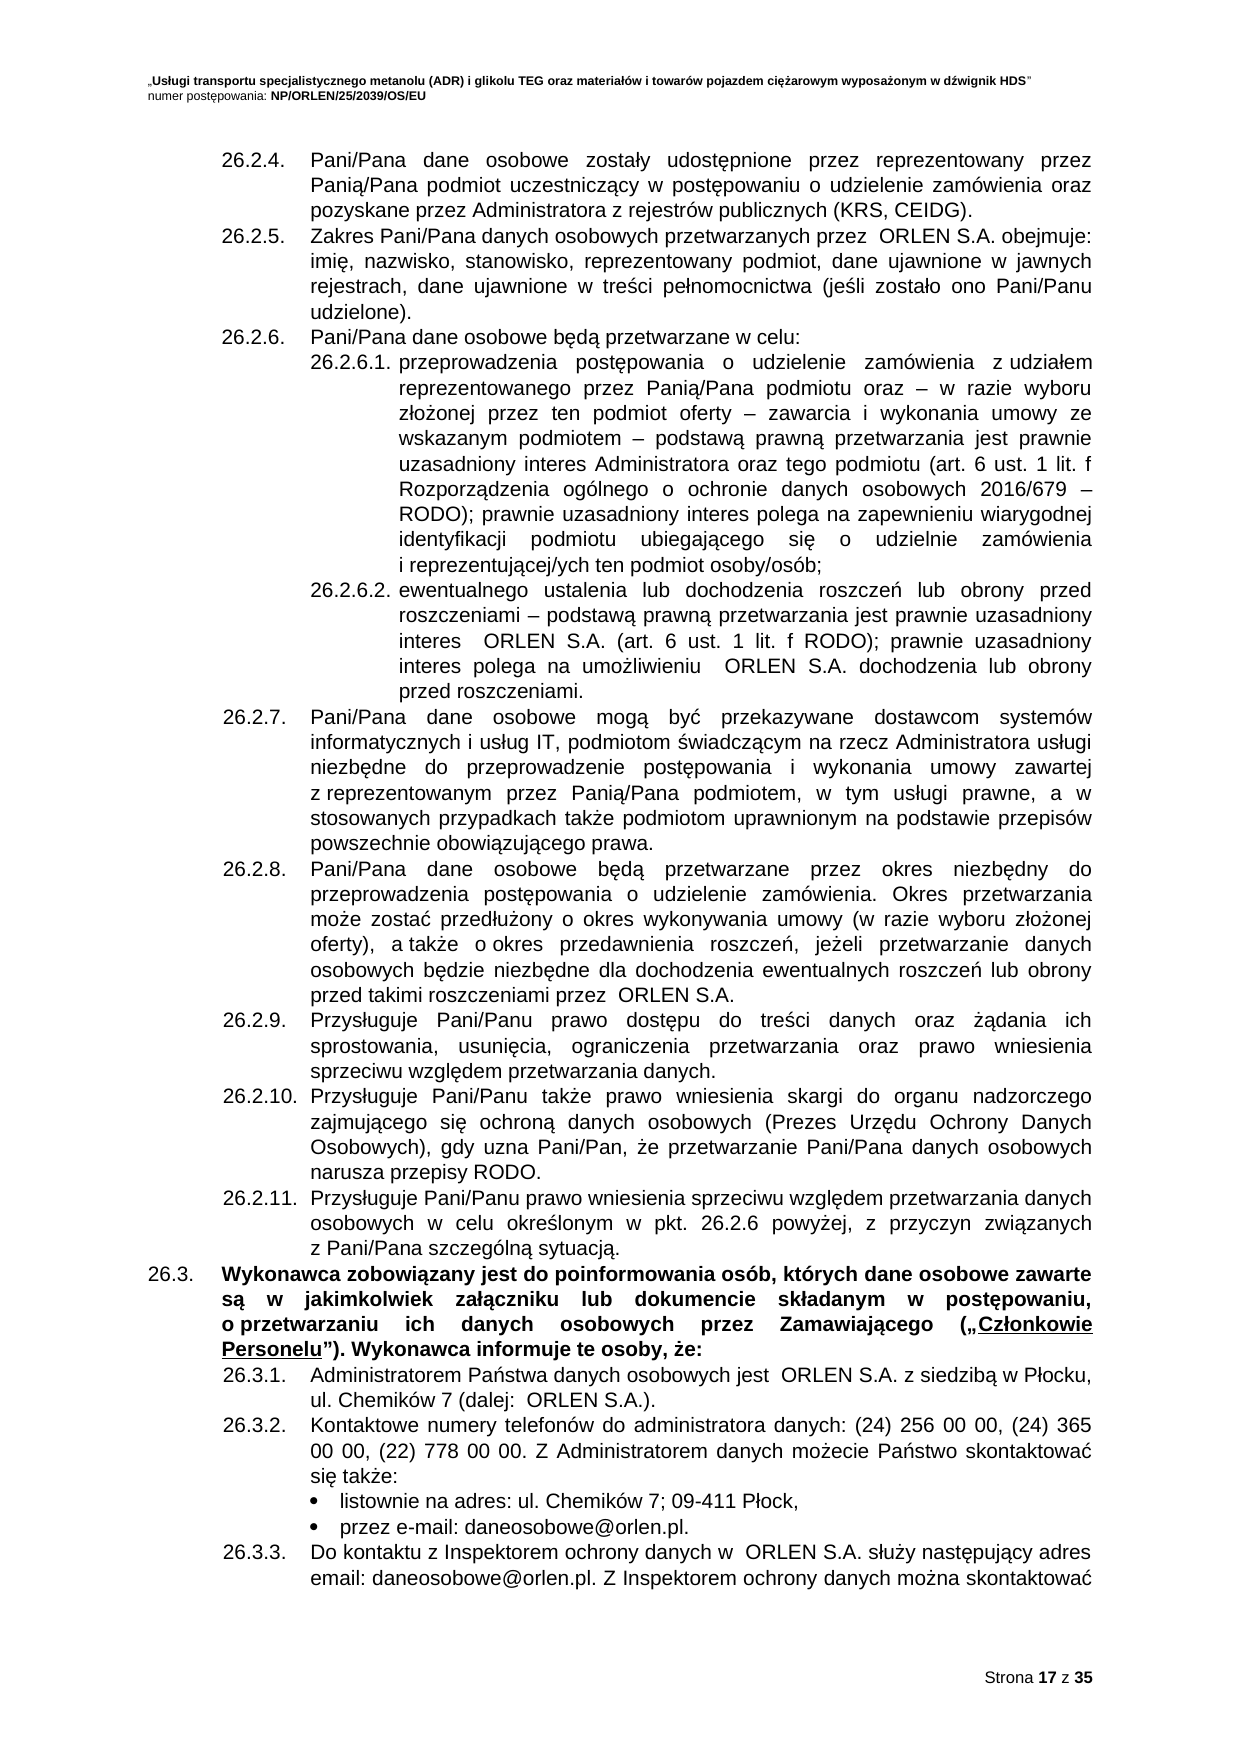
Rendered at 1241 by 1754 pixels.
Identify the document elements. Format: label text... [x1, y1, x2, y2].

list Przysługuje Pani/Panu także prawo wniesienia skargi do organu nadzorczego zajmującego się ochroną danych osobowych (Prezes Urzędu Ochrony Danych Osobowych), gdy uzna Pani/Pan, że przetwarzanie Pani/Pana danych osobowych narusza przepisy RODO. [223, 1084, 1093, 1184]
list Pani/Pana dane osobowe zostały udostępnione przez reprezentowany przez Panią/Pana podmiot uczestniczący w postępowaniu o udzielenie zamówienia oraz pozyskane przez Administratora z rejestrów publicznych (KRS, CEIDG). [221, 148, 1093, 222]
list Przysługuje Pani/Panu prawo wniesienia sprzeciwu względem przetwarzania danych osobowych w celu określonym w pkt. 26.2.6 powyżej, z przyczyn związanych z Pani/Pana szczególną sytuacją. [223, 1185, 1093, 1260]
list przez e-mail: daneosobowe@orlen.pl. [310, 1514, 1093, 1539]
list Pani/Pana dane osobowe mogą być przekazywane dostawcom systemów informatycznych i usług IT, podmiotom świadczącym na rzecz Administratora usługi niezbędne do przeprowadzenie postępowania i wykonania umowy zawartej z reprezentowanym przez Panią/Pana podmiotem, w tym usługi prawne, a w stosowanych przypadkach także podmiotom uprawnionym na podstawie przepisów powszechnie obowiązującego prawa. [223, 704, 1093, 855]
list Przysługuje Pani/Panu prawo dostępu do treści danych oraz żądania ich sprostowania, usunięcia, ograniczenia przetwarzania oraz prawo wniesienia sprzeciwu względem przetwarzania danych. [223, 1008, 1093, 1083]
list Administratorem Państwa danych osobowych jest ORLEN S.A. z siedzibą w Płocku, ul. Chemików 7 (dalej: ORLEN S.A.). [223, 1363, 1093, 1412]
list Pani/Pana dane osobowe będą przetwarzane w celu: [221, 325, 1093, 349]
list przeprowadzenia postępowania o udzielenie zamówienia z udziałem reprezentowanego przez Panią/Pana podmiotu oraz – w razie wyboru złożonej przez ten podmiot oferty – zawarcia i wykonania umowy ze wskazanym podmiotem – podstawą prawną przetwarzania jest prawnie uzasadniony interes Administratora oraz tego podmiotu (art. 6 ust. 1 lit. f Rozporządzenia ogólnego o ochronie danych osobowych 2016/679 – RODO); prawnie uzasadniony interes polega na zapewnieniu wiarygodnej identyfikacji podmiotu ubiegającego się o udzielnie zamówienia i reprezentującej/ych ten podmiot osoby/osób; [310, 350, 1093, 577]
list Kontaktowe numery telefonów do administratora danych: (24) 256 00 00, (24) 365 00 00, (22) 778 00 00. Z Administratorem danych możecie Państwo skontaktować się także: [223, 1413, 1093, 1488]
list Pani/Pana dane osobowe będą przetwarzane przez okres niezbędny do przeprowadzenia postępowania o udzielenie zamówienia. Okres przetwarzania może zostać przedłużony o okres wykonywania umowy (w razie wyboru złożonej oferty), a także o okres przedawnienia roszczeń, jeżeli przetwarzanie danych osobowych będzie niezbędne dla dochodzenia ewentualnych roszczeń lub obrony przed takimi roszczeniami przez ORLEN S.A. [223, 856, 1093, 1007]
list listownie na adres: ul. Chemików 7; 09-411 Płock, [310, 1489, 1093, 1513]
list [223, 1540, 1093, 1589]
list Wykonawca zobowiązany jest do poinformowania osób, których dane osobowe zawarte są w jakimkolwiek załączniku lub dokumencie składanym w postępowaniu, o przetwarzaniu ich danych osobowych przez Zamawiającego („Członkowie Personelu”). Wykonawca informuje te osoby, że: [148, 1261, 1093, 1361]
list Zakres Pani/Pana danych osobowych przetwarzanych przez ORLEN S.A. obejmuje: imię, nazwisko, stanowisko, reprezentowany podmiot, dane ujawnione w jawnych rejestrach, dane ujawnione w treści pełnomocnictwa (jeśli zostało ono Pani/Panu udzielone). [221, 223, 1093, 323]
list ewentualnego ustalenia lub dochodzenia roszczeń lub obrony przed roszczeniami – podstawą prawną przetwarzania jest prawnie uzasadniony interes ORLEN S.A. (art. 6 ust. 1 lit. f RODO); prawnie uzasadniony interes polega na umożliwieniu ORLEN S.A. dochodzenia lub obrony przed roszczeniami. [310, 578, 1093, 703]
